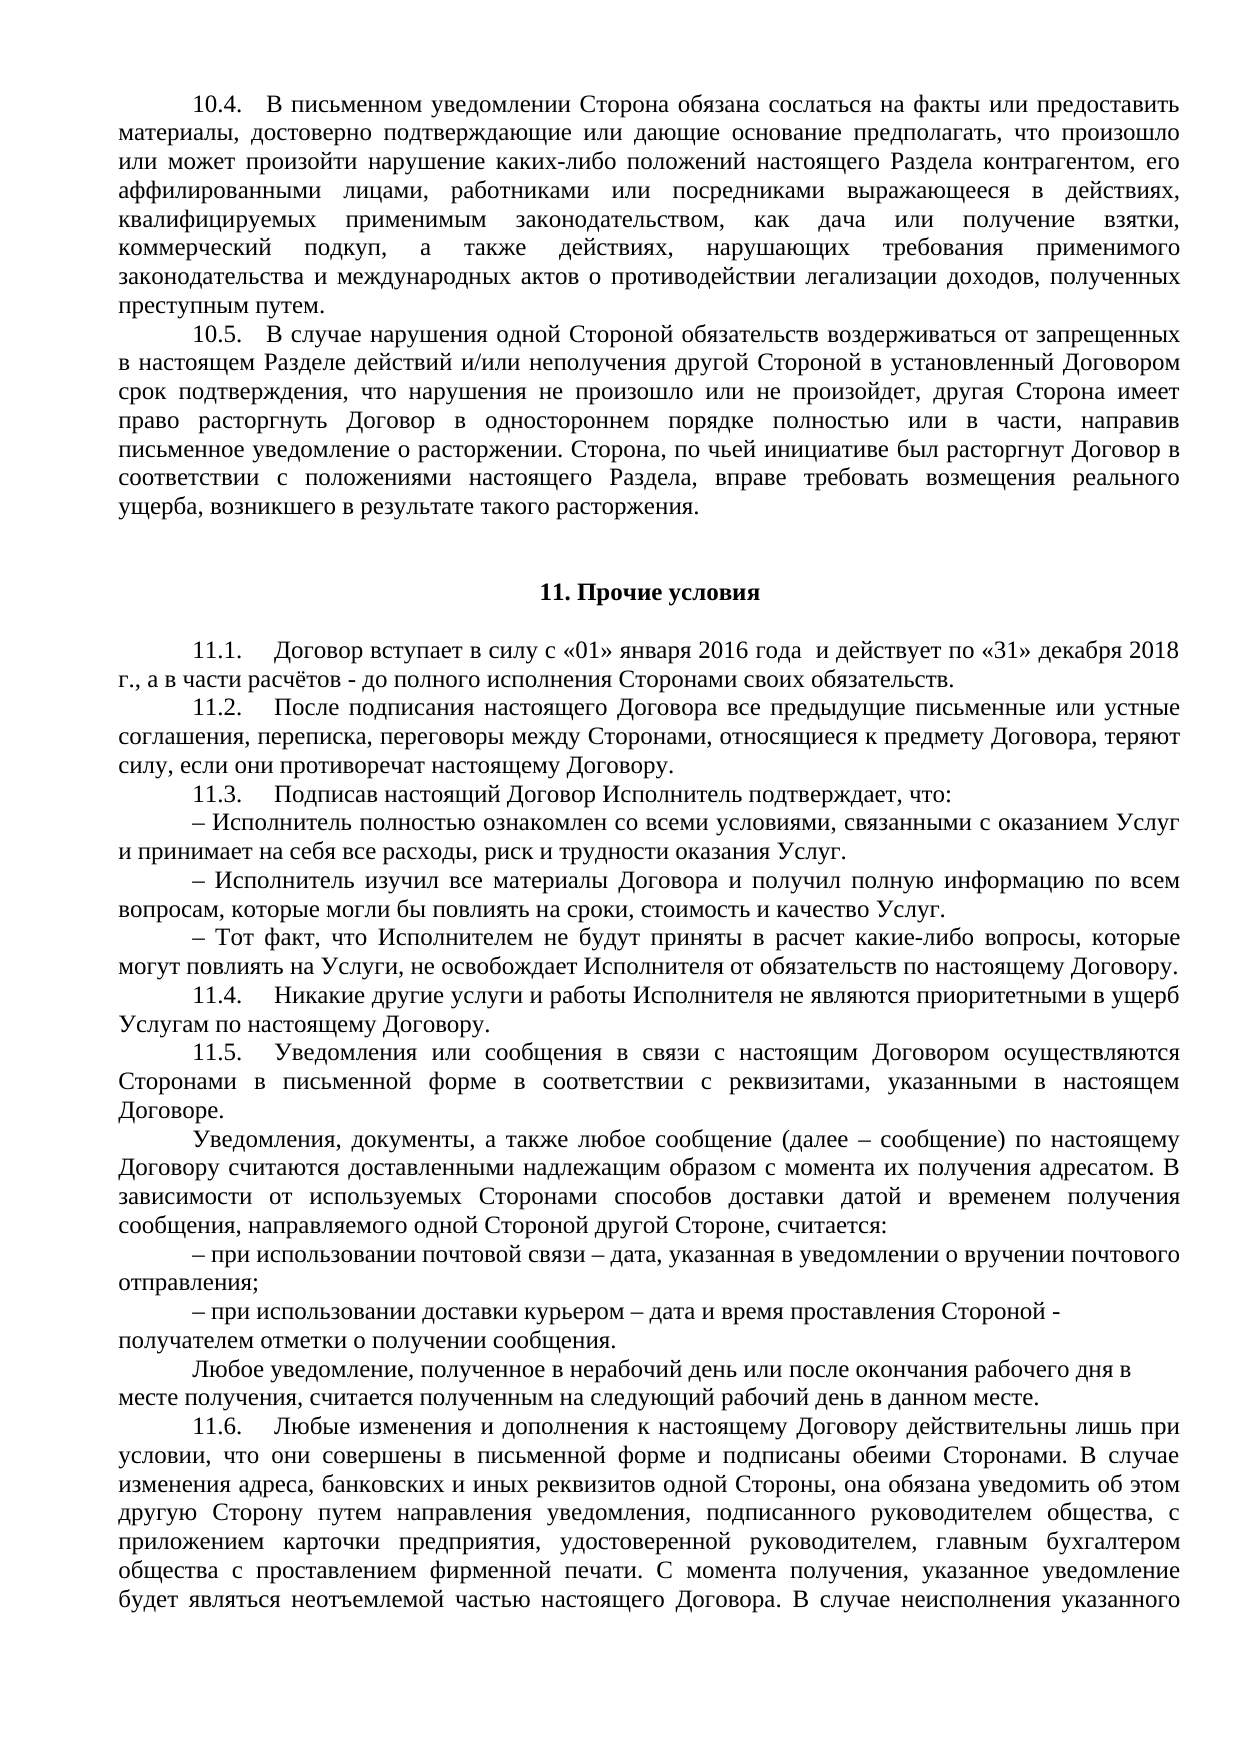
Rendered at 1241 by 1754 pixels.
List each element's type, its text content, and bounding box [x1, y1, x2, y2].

text – Исполнитель полностью ознакомлен со всеми условиями, связанными с оказанием Услуг и принимает на себя все расходы, риск и трудности оказания Услуг. [118, 807, 1181, 865]
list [118, 1411, 1181, 1612]
list В письменном уведомлении Сторона обязана сослаться на факты или предоставить материалы, достоверно подтверждающие или дающие основание предполагать, что произошло или может произойти нарушение каких-либо положений настоящего Раздела контрагентом, его аффилированными лицами, работниками или посредниками выражающееся в действиях, квалифицируемых применимым законодательством, как дача или получение взятки, коммерческий подкуп, а также действиях, нарушающих требования применимого законодательства и международных актов о противодействии легализации доходов, полученных преступным путем. [118, 89, 1181, 319]
list Прочие условия [118, 577, 1181, 606]
text – Тот факт, что Исполнителем не будут приняты в расчет какие-либо вопросы, которые могут повлиять на Услуги, не освобождает Исполнителя от обязательств по настоящему Договору. [118, 922, 1181, 980]
list Подписав настоящий Договор Исполнитель подтверждает, что: [118, 779, 1181, 807]
list Договор вступает в силу с «01» января 2016 года и действует по «31» декабря 2018 г., а в части расчётов - до полного исполнения Сторонами своих обязательств. [118, 635, 1181, 692]
list После подписания настоящего Договора все предыдущие письменные или устные соглашения, переписка, переговоры между Сторонами, относящиеся к предмету Договора, теряют силу, если они противоречат настоящему Договору. [118, 692, 1181, 779]
text – при использовании доставки курьером – дата и время проставления Стороной - получателем отметки о получении сообщения. [118, 1296, 1181, 1354]
text – при использовании почтовой связи – дата, указанная в уведомлении о вручении почтового отправления; [118, 1239, 1181, 1296]
text – Исполнитель изучил все материалы Договора и получил полную информацию по всем вопросам, которые могли бы повлиять на сроки, стоимость и качество Услуг. [118, 865, 1181, 922]
text Уведомления, документы, а также любое сообщение (далее – сообщение) по настоящему Договору считаются доставленными надлежащим образом с момента их получения адресатом. В зависимости от используемых Сторонами способов доставки датой и временем получения сообщения, направляемого одной Стороной другой Стороне, считается: [118, 1124, 1181, 1239]
list В случае нарушения одной Стороной обязательств воздерживаться от запрещенных в настоящем Разделе действий и/или неполучения другой Стороной в установленный Договором срок подтверждения, что нарушения не произошло или не произойдет, другая Сторона имеет право расторгнуть Договор в одностороннем порядке полностью или в части, направив письменное уведомление о расторжении. Сторона, по чьей инициативе был расторгнут Договор в соответствии с положениями настоящего Раздела, вправе требовать возмещения реального ущерба, возникшего в результате такого расторжения. [118, 319, 1181, 520]
text Любое уведомление, полученное в нерабочий день или после окончания рабочего дня в месте получения, считается полученным на следующий рабочий день в данном месте. [118, 1354, 1181, 1411]
list Уведомления или сообщения в связи с настоящим Договором осуществляются Сторонами в письменной форме в соответствии с реквизитами, указанными в настоящем Договоре. [118, 1037, 1181, 1124]
list Никакие другие услуги и работы Исполнителя не являются приоритетными в ущерб Услугам по настоящему Договору. [118, 980, 1181, 1037]
